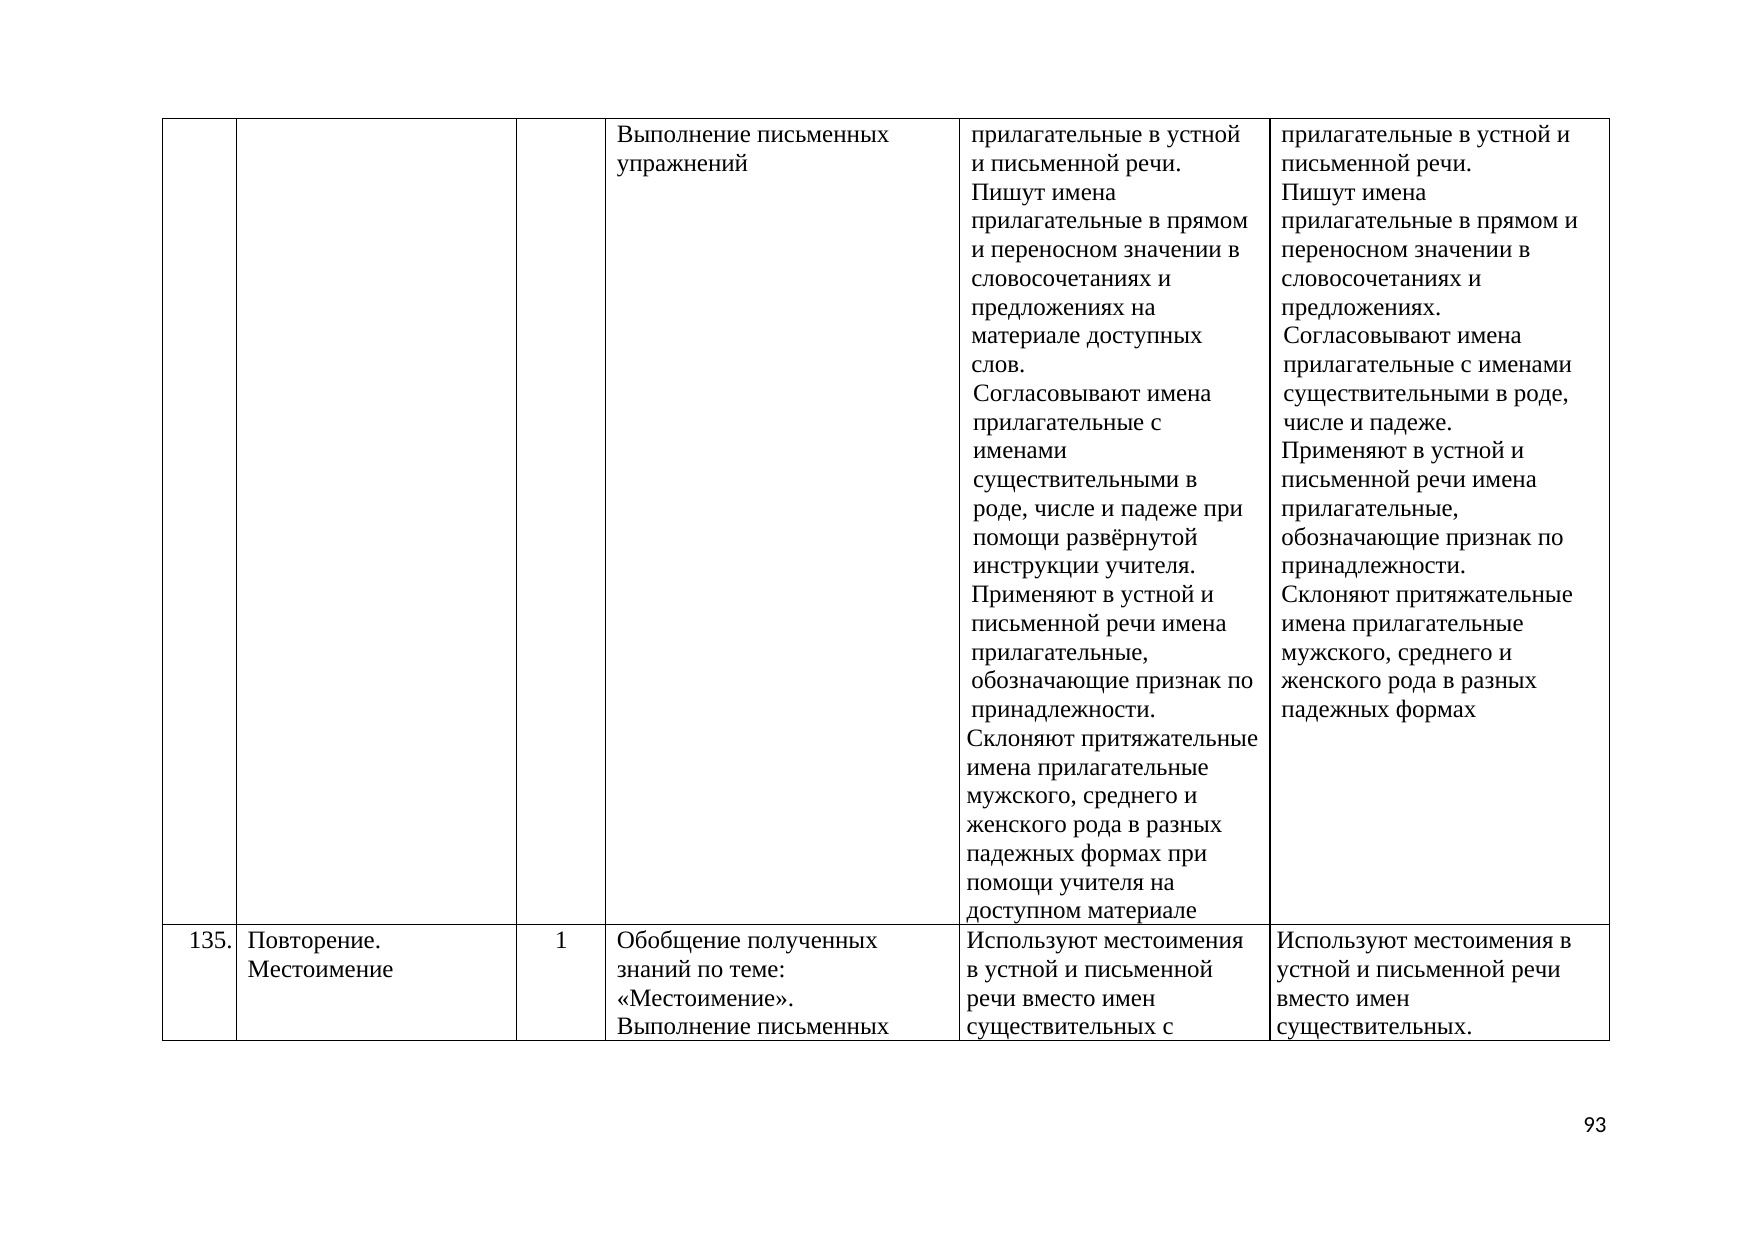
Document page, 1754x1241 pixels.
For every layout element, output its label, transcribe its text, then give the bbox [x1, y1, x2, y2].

table_cell [163, 119, 236, 924]
table_cell 1 [517, 119, 605, 924]
table_cell 1 [517, 925, 605, 1040]
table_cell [1271, 925, 1609, 1040]
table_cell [237, 119, 516, 924]
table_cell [606, 925, 959, 1040]
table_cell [606, 119, 959, 924]
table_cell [960, 119, 1269, 924]
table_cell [960, 925, 1269, 1040]
table_cell [163, 925, 236, 1040]
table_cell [237, 925, 516, 1040]
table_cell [1271, 119, 1609, 924]
